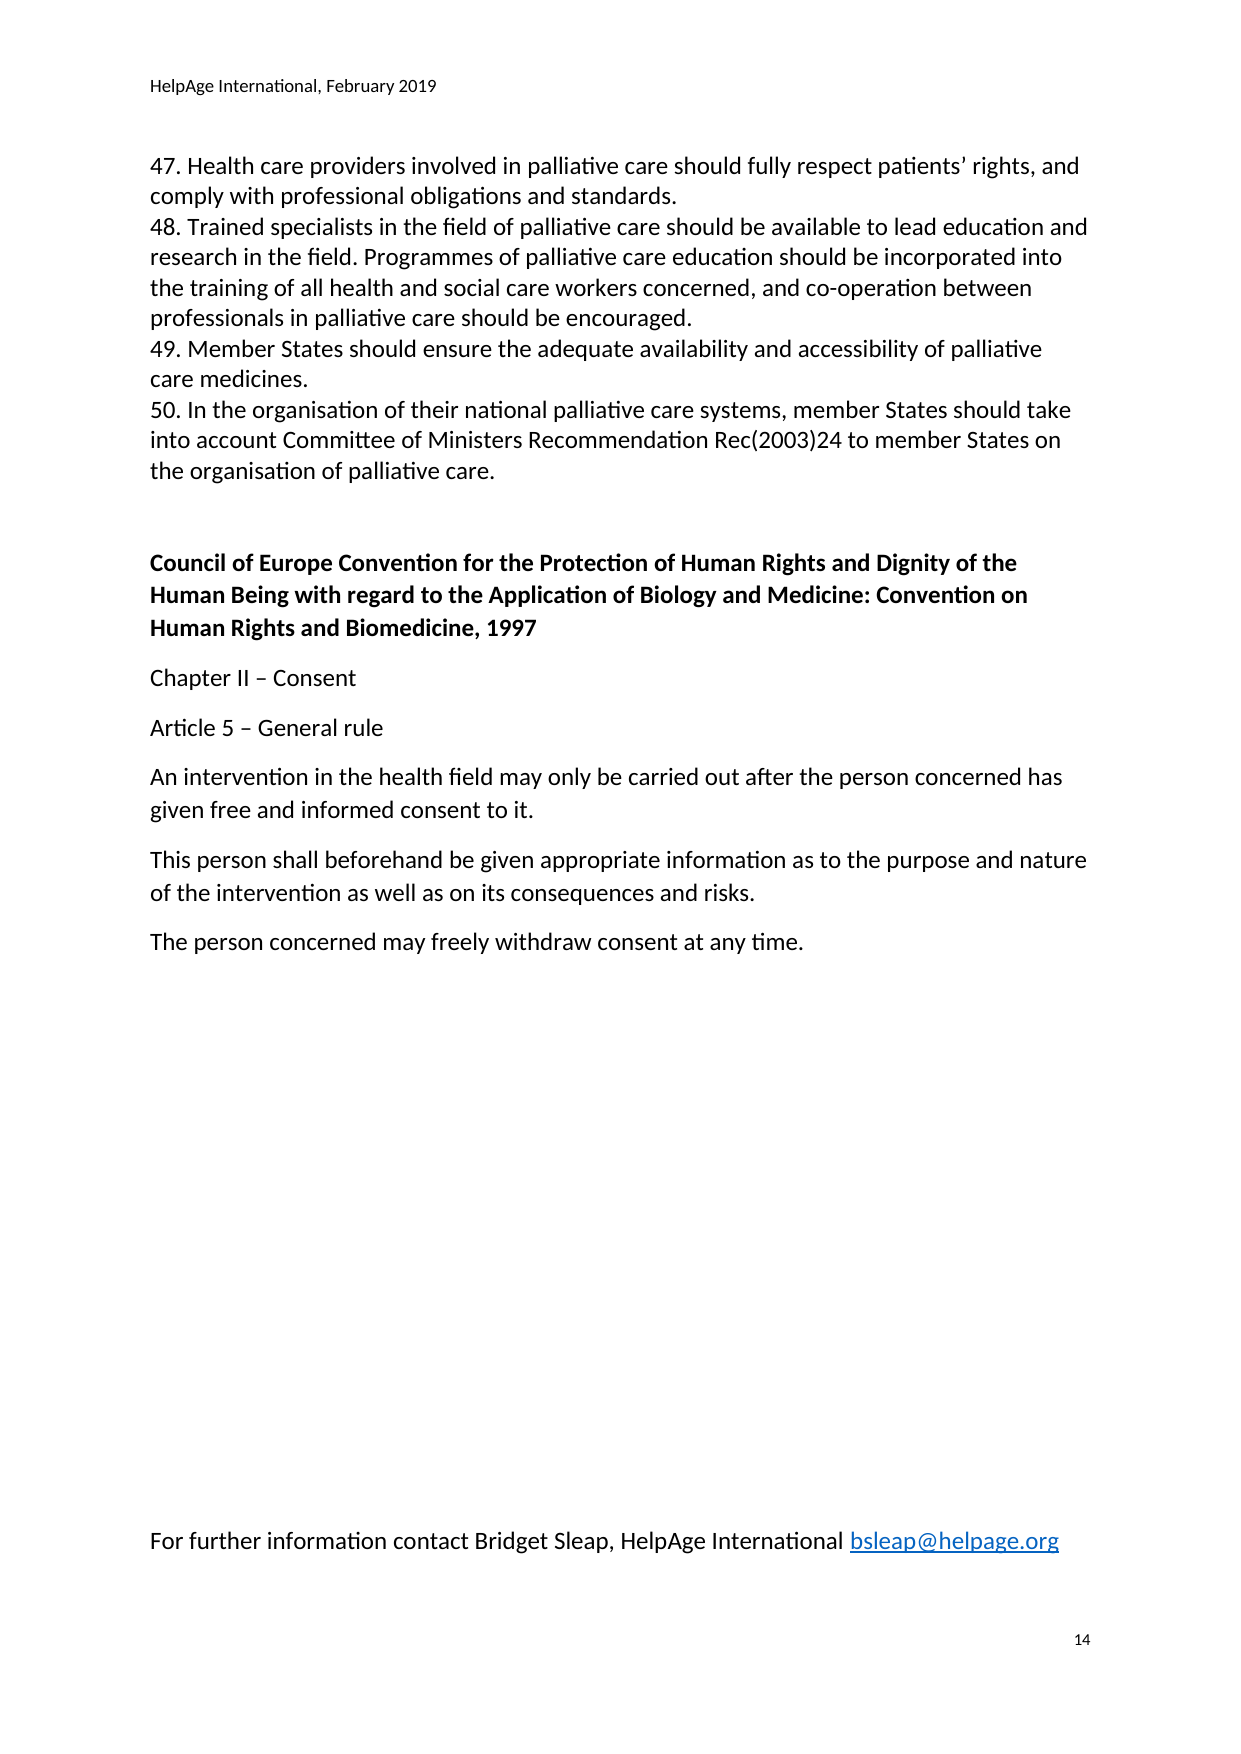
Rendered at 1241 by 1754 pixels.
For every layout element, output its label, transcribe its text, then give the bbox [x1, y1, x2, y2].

text An intervention in the health field may only be carried out after the person concerned has given free and informed consent to it. [150, 761, 1090, 825]
text Article 5 – General rule [150, 712, 1090, 742]
text 47. Health care providers involved in palliative care should fully respect patients’ rights, and comply with professional obligations and standards. [150, 150, 1090, 211]
text The person concerned may freely withdraw consent at any time. [150, 926, 1090, 957]
text Council of Europe Convention for the Protection of Human Rights and Dignity of the Human Being with regard to the Application of Biology and Medicine: Convention on Human Rights and Biomedicine, 1997 [150, 547, 1090, 643]
text 49. Member States should ensure the adequate availability and accessibility of palliative care medicines. [150, 333, 1090, 394]
text Chapter II – Consent [150, 662, 1090, 693]
text For further information contact Bridget Sleap, HelpAge International bsleap@helpage.org [150, 1525, 1090, 1556]
text This person shall beforehand be given appropriate information as to the purpose and nature of the intervention as well as on its consequences and risks. [150, 844, 1090, 907]
text 48. Trained specialists in the field of palliative care should be available to lead education and research in the field. Programmes of palliative care education should be incorporated into the training of all health and social care workers concerned, and co-operation between professionals in palliative care should be encouraged. [150, 211, 1090, 333]
text 50. In the organisation of their national palliative care systems, member States should take into account Committee of Ministers Recommendation Rec(2003)24 to member States on the organisation of palliative care. [150, 394, 1090, 486]
